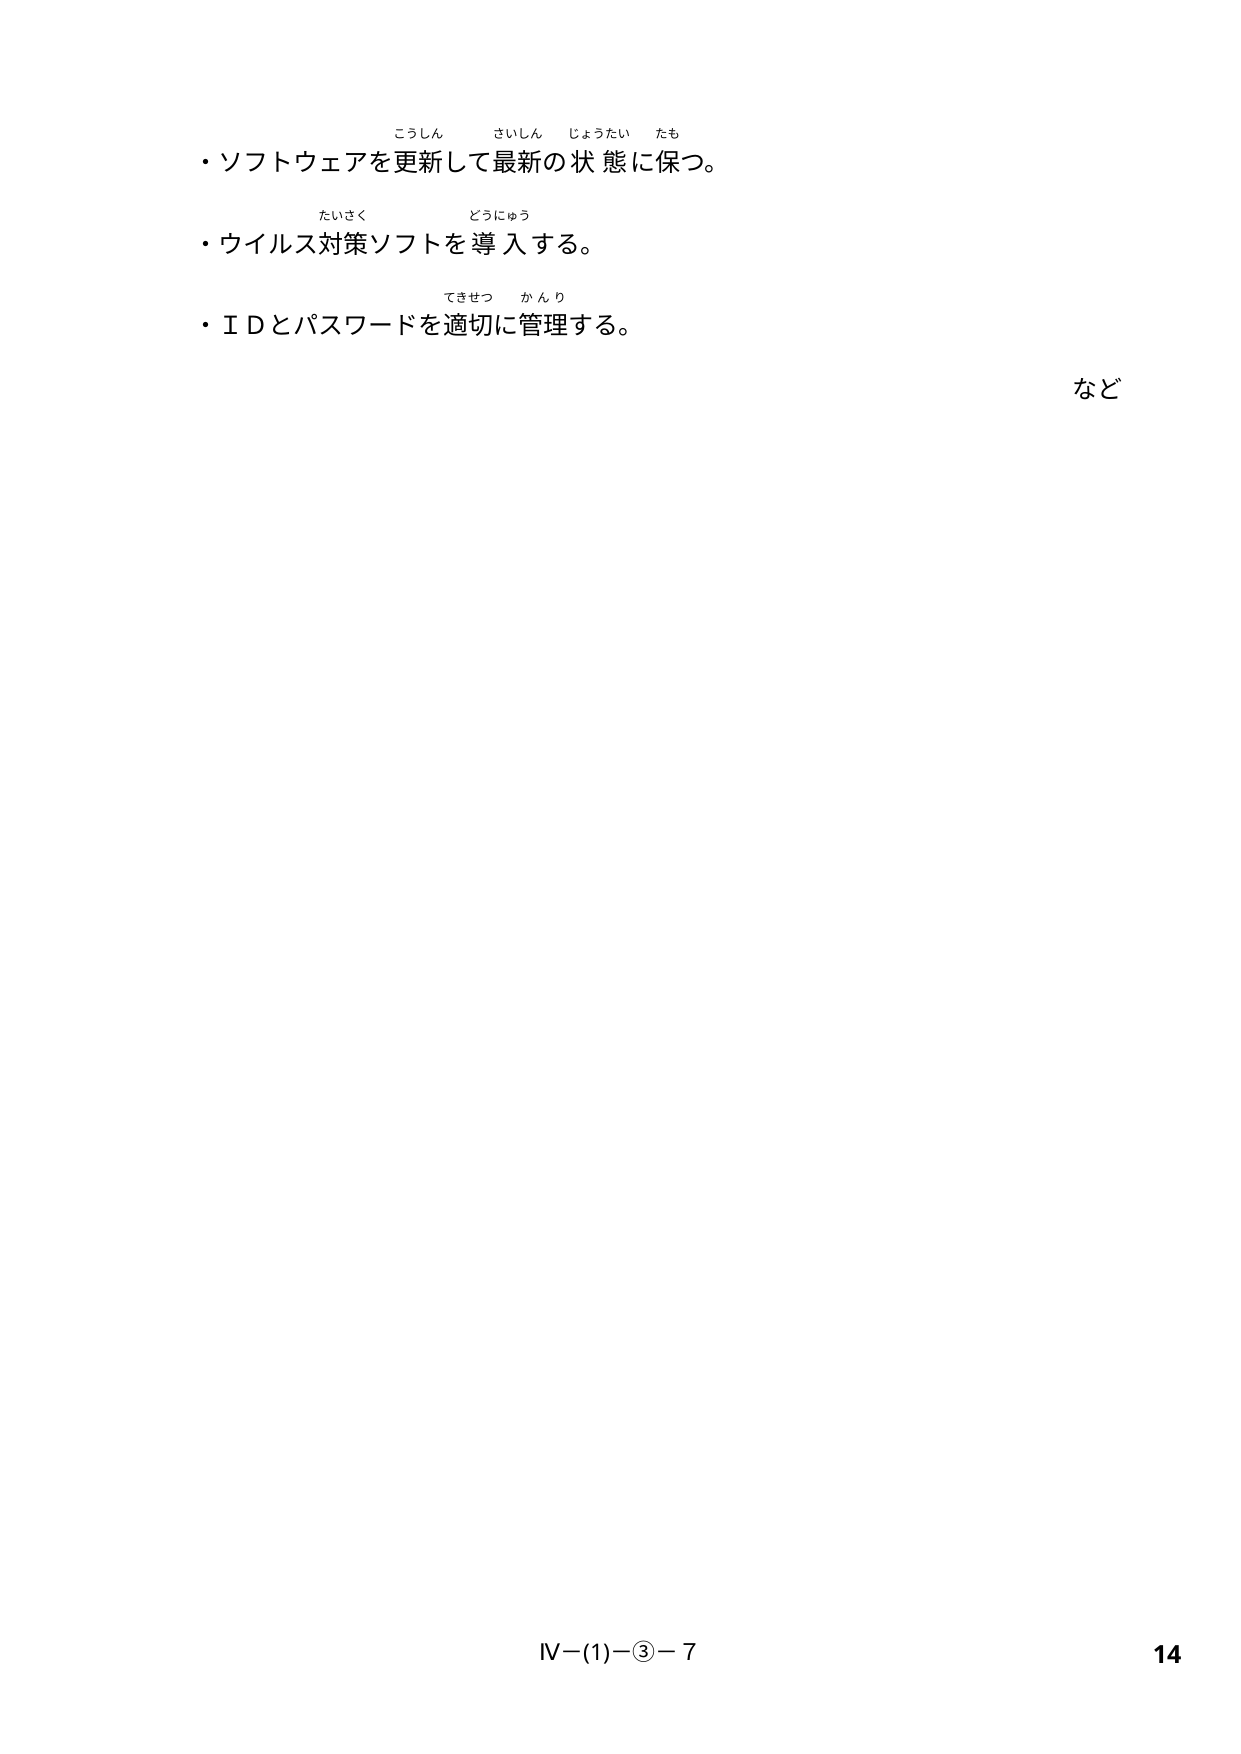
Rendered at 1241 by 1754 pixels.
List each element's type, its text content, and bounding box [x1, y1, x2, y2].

text ・ソフトウェアをしてのにつ。 [118, 124, 1122, 179]
text ・ＩＤとパスワードをにする。 [118, 288, 1122, 342]
text など [118, 369, 1122, 405]
text ・ウイルスソフトをする。 [118, 206, 1122, 260]
